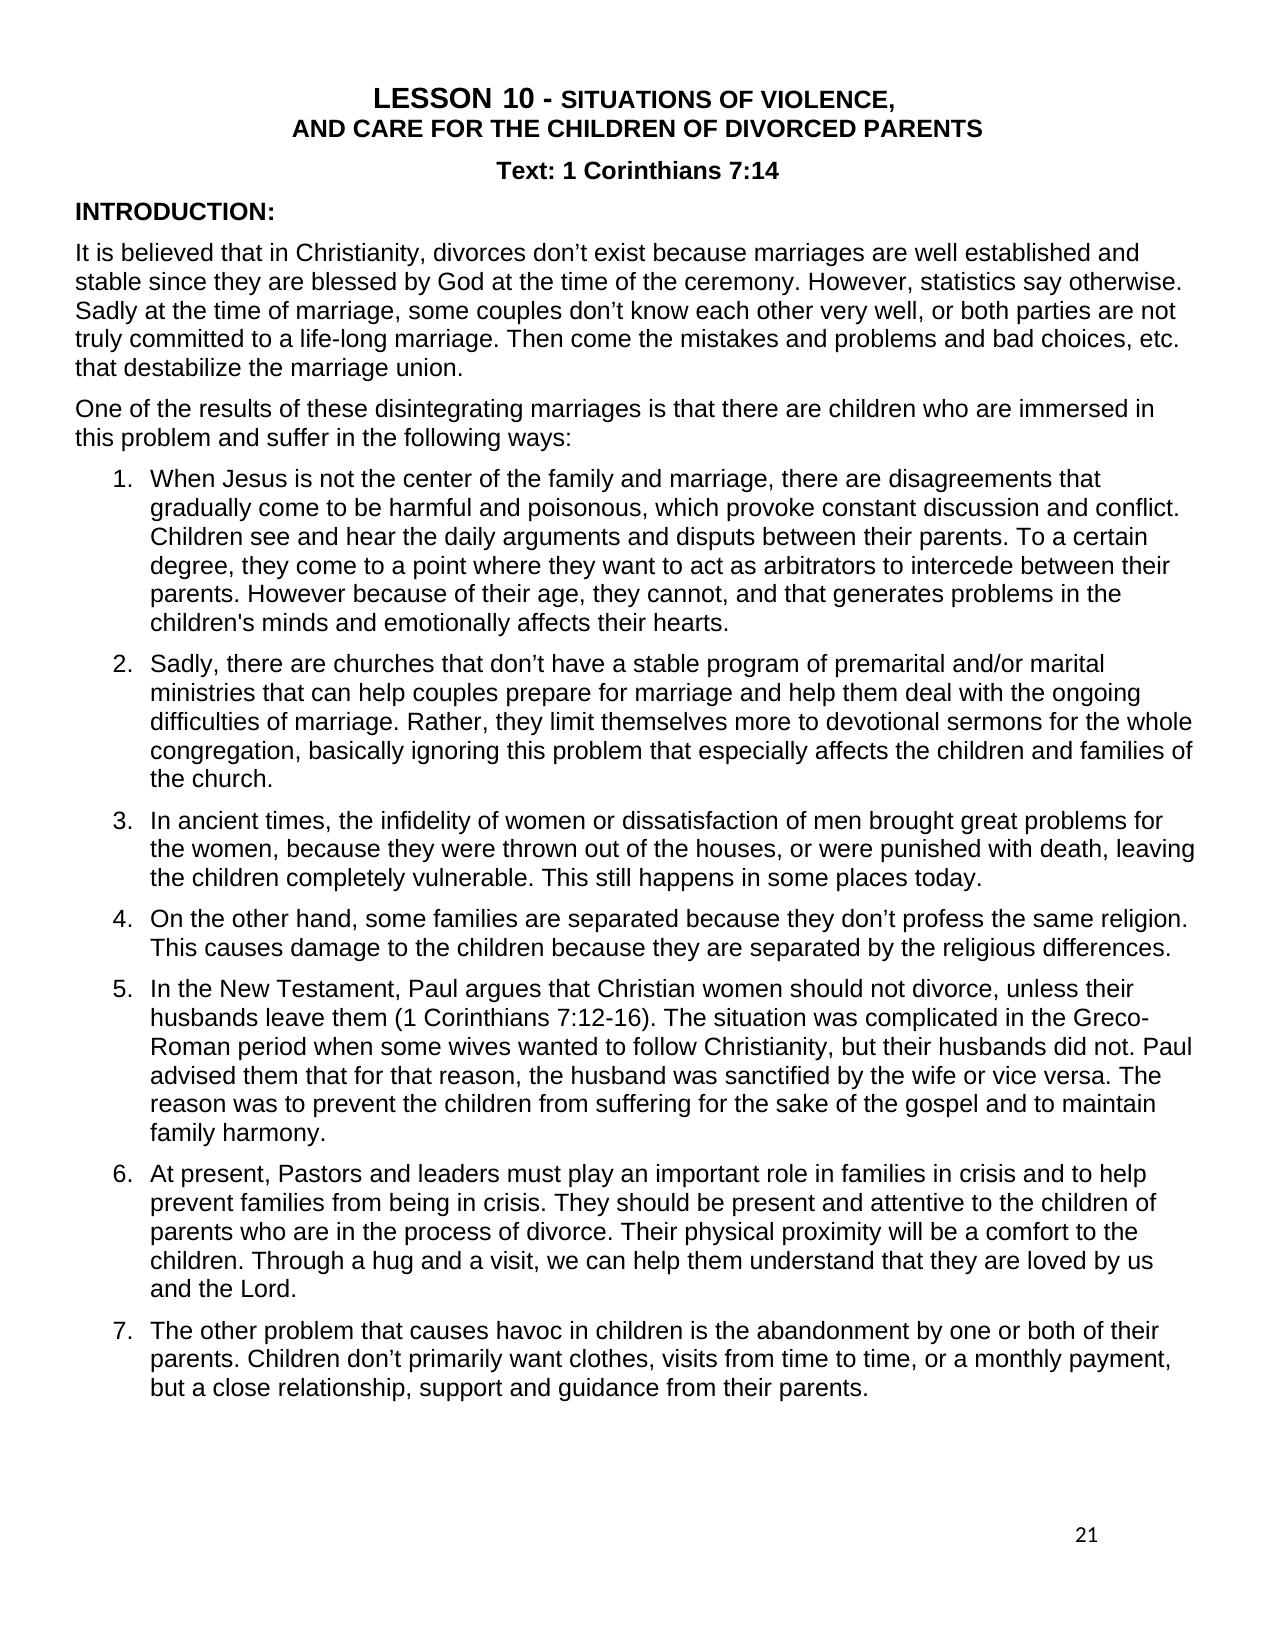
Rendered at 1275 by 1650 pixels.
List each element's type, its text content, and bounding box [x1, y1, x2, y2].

list Sadly, there are churches that don’t have a stable program of premarital and/or marital ministries that can help couples prepare for marriage and help them deal with the ongoing difficulties of marriage. Rather, they limit themselves more to devotional sermons for the whole congregation, basically ignoring this problem that especially affects the children and families of the church. [112, 649, 1200, 793]
text LESSON 10 - SITUATIONS OF VIOLENCE, AND CARE FOR THE CHILDREN OF DIVORCED PARENTS [75, 81, 1200, 143]
list The other problem that causes havoc in children is the abandonment by one or both of their parents. Children don’t primarily want clothes, visits from time to time, or a monthly payment, but a close relationship, support and guidance from their parents. [112, 1316, 1200, 1402]
text One of the results of these disintegrating marriages is that there are children who are immersed in this problem and suffer in the following ways: [75, 394, 1200, 452]
text Text: 1 Corinthians 7:14 [75, 156, 1200, 184]
list At present, Pastors and leaders must play an important role in families in crisis and to help prevent families from being in crisis. They should be present and attentive to the children of parents who are in the process of divorce. Their physical proximity will be a comfort to the children. Through a hug and a visit, we can help them understand that they are loved by us and the Lord. [112, 1159, 1200, 1303]
list On the other hand, some families are separated because they don’t profess the same religion. This causes damage to the children because they are separated by the religious differences. [112, 904, 1200, 962]
list In ancient times, the infidelity of women or dissatisfaction of men brought great problems for the women, because they were thrown out of the houses, or were punished with death, leaving the children completely vulnerable. This still happens in some places today. [112, 806, 1200, 892]
text INTRODUCTION: [75, 197, 1200, 226]
list When Jesus is not the center of the family and marriage, there are disagreements that gradually come to be harmful and poisonous, which provoke constant discussion and conflict. Children see and hear the daily arguments and disputs between their parents. To a certain degree, they come to a point where they want to act as arbitrators to intercede between their parents. However because of their age, they cannot, and that generates problems in the children's minds and emotionally affects their hearts. [112, 464, 1200, 637]
text It is believed that in Christianity, divorces don’t exist because marriages are well established and stable since they are blessed by God at the time of the ceremony. However, statistics say otherwise. Sadly at the time of marriage, some couples don’t know each other very well, or both parties are not truly committed to a life-long marriage. Then come the mistakes and problems and bad choices, etc. that destabilize the marriage union. [75, 238, 1200, 382]
list In the New Testament, Paul argues that Christian women should not divorce, unless their husbands leave them (1 Corinthians 7:12-16). The situation was complicated in the Greco-Roman period when some wives wanted to follow Christianity, but their husbands did not. Paul advised them that for that reason, the husband was sanctified by the wife or vice versa. The reason was to prevent the children from suffering for the sake of the gospel and to maintain family harmony. [112, 974, 1200, 1147]
